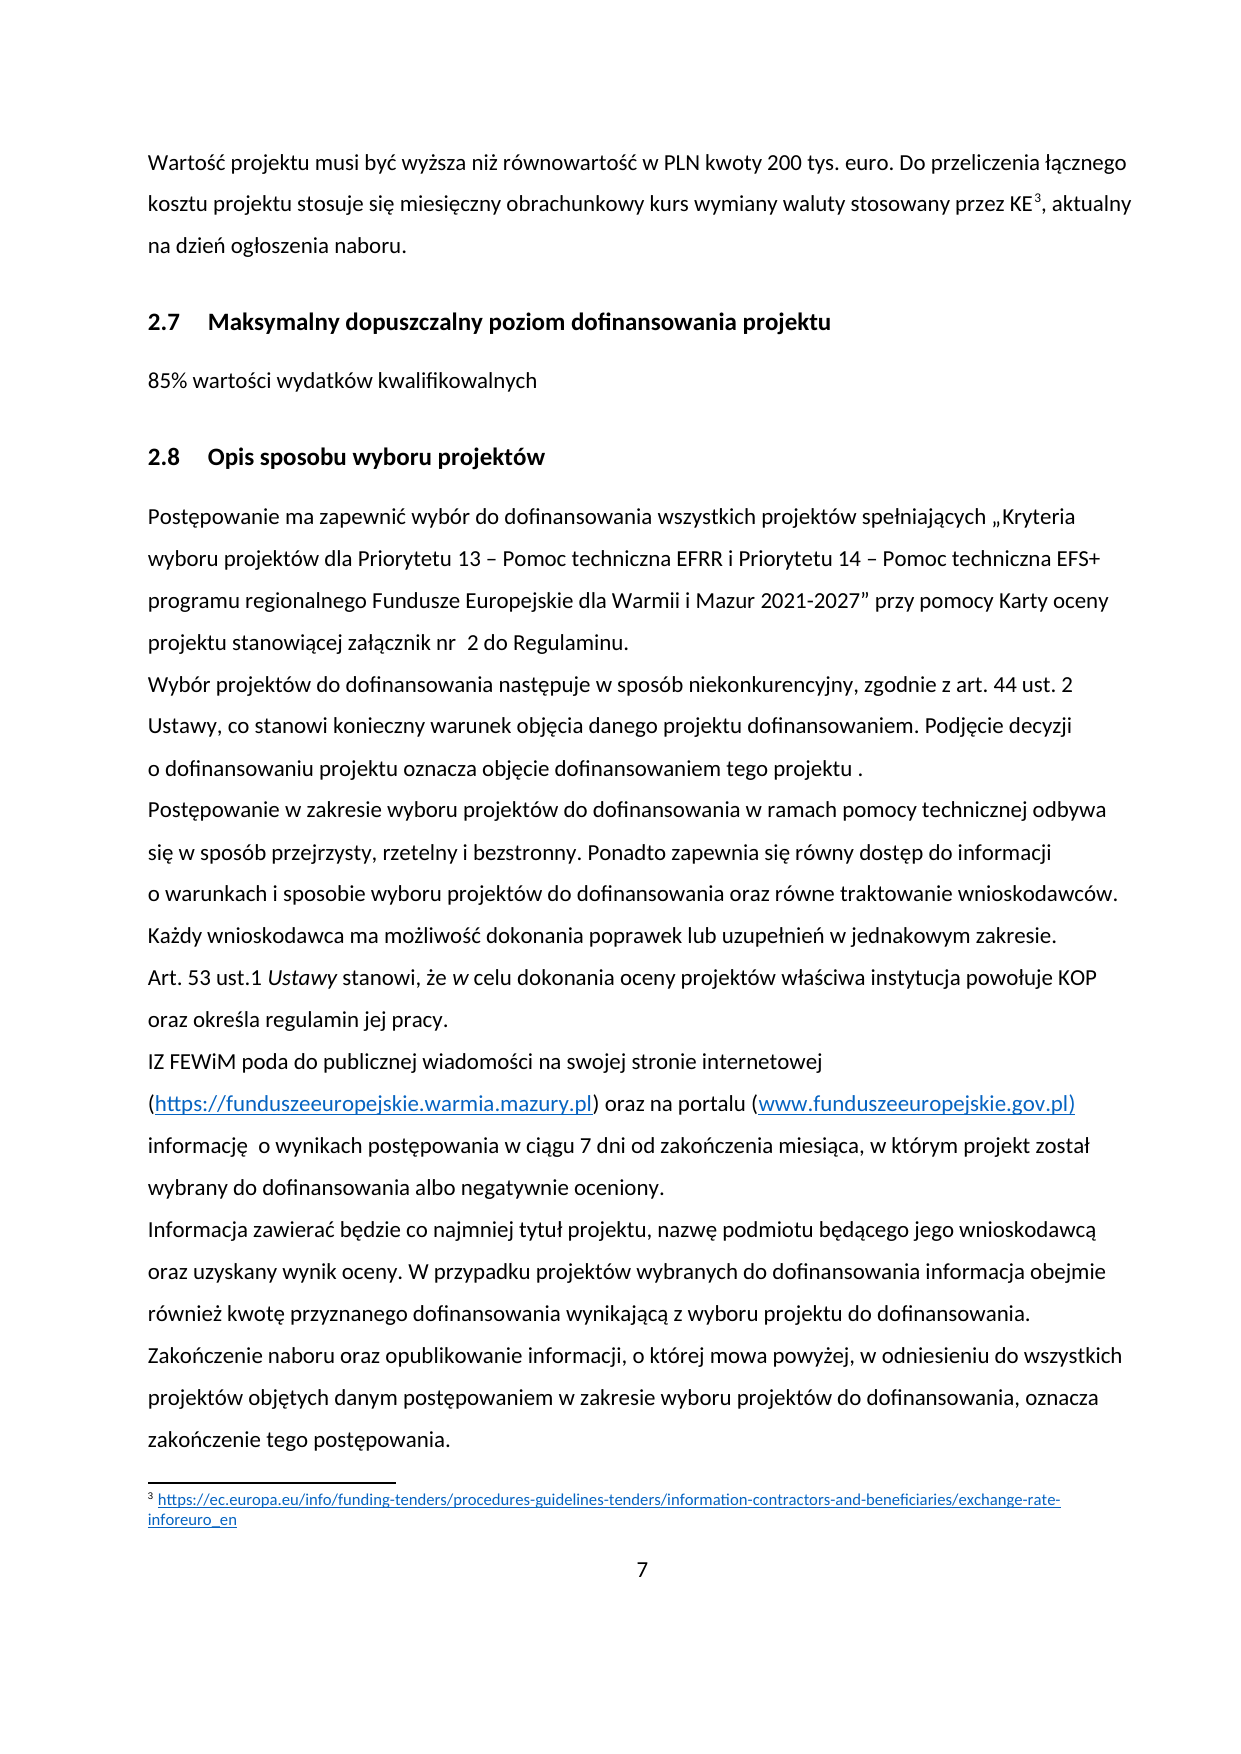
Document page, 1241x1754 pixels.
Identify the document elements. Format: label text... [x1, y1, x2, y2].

list Postępowanie w zakresie wyboru projektów do dofinansowania w ramach pomocy technicznej odbywa się w sposób przejrzysty, rzetelny i bezstronny. Ponadto zapewnia się równy dostęp do informacji o warunkach i sposobie wyboru projektów do dofinansowania oraz równe traktowanie wnioskodawców. Każdy wnioskodawca ma możliwość dokonania poprawek lub uzupełnień w jednakowym zakresie. [148, 796, 1137, 949]
subtitle Opis sposobu wyboru projektów [148, 441, 1137, 471]
text Postępowanie ma zapewnić wybór do dofinansowania wszystkich projektów spełniających „Kryteria wyboru projektów dla Priorytetu 13 – Pomoc techniczna EFRR i Priorytetu 14 – Pomoc techniczna EFS+ programu regionalnego Fundusze Europejskie dla Warmii i Mazur 2021-2027” przy pomocy Karty oceny projektu stanowiącej załącznik nr 2 do Regulaminu. [148, 502, 1137, 656]
text IZ FEWiM poda do publicznej wiadomości na swojej stronie internetowej (https://funduszeeuropejskie.warmia.mazury.pl) oraz na portalu (www.funduszeeuropejskie.gov.pl) informację o wynikach postępowania w ciągu 7 dni od zakończenia miesiąca, w którym projekt został wybrany do dofinansowania albo negatywnie oceniony. [148, 1047, 1137, 1201]
text Zakończenie naboru oraz opublikowanie informacji, o której mowa powyżej, w odniesieniu do wszystkich projektów objętych danym postępowaniem w zakresie wyboru projektów do dofinansowania, oznacza zakończenie tego postępowania. [148, 1341, 1137, 1453]
text Art. 53 ust.1 Ustawy stanowi, że w celu dokonania oceny projektów właściwa instytucja powołuje KOP oraz określa regulamin jej pracy. [148, 963, 1137, 1033]
subtitle Maksymalny dopuszczalny poziom dofinansowania projektu [148, 306, 1137, 336]
text 85% wartości wydatków kwalifikowalnych [148, 367, 1137, 395]
list Wybór projektów do dofinansowania następuje w sposób niekonkurencyjny, zgodnie z art. 44 ust. 2 Ustawy, co stanowi konieczny warunek objęcia danego projektu dofinansowaniem. Podjęcie decyzji o dofinansowaniu projektu oznacza objęcie dofinansowaniem tego projektu . [148, 670, 1137, 782]
text Wartość projektu musi być wyższa niż równowartość w PLN kwoty 200 tys. euro. Do przeliczenia łącznego kosztu projektu stosuje się miesięczny obrachunkowy kurs wymiany waluty stosowany przez KE, aktualny na dzień ogłoszenia naboru. [148, 148, 1137, 259]
text Informacja zawierać będzie co najmniej tytuł projektu, nazwę podmiotu będącego jego wnioskodawcą oraz uzyskany wynik oceny. W przypadku projektów wybranych do dofinansowania informacja obejmie również kwotę przyznanego dofinansowania wynikającą z wyboru projektu do dofinansowania. [148, 1215, 1137, 1327]
